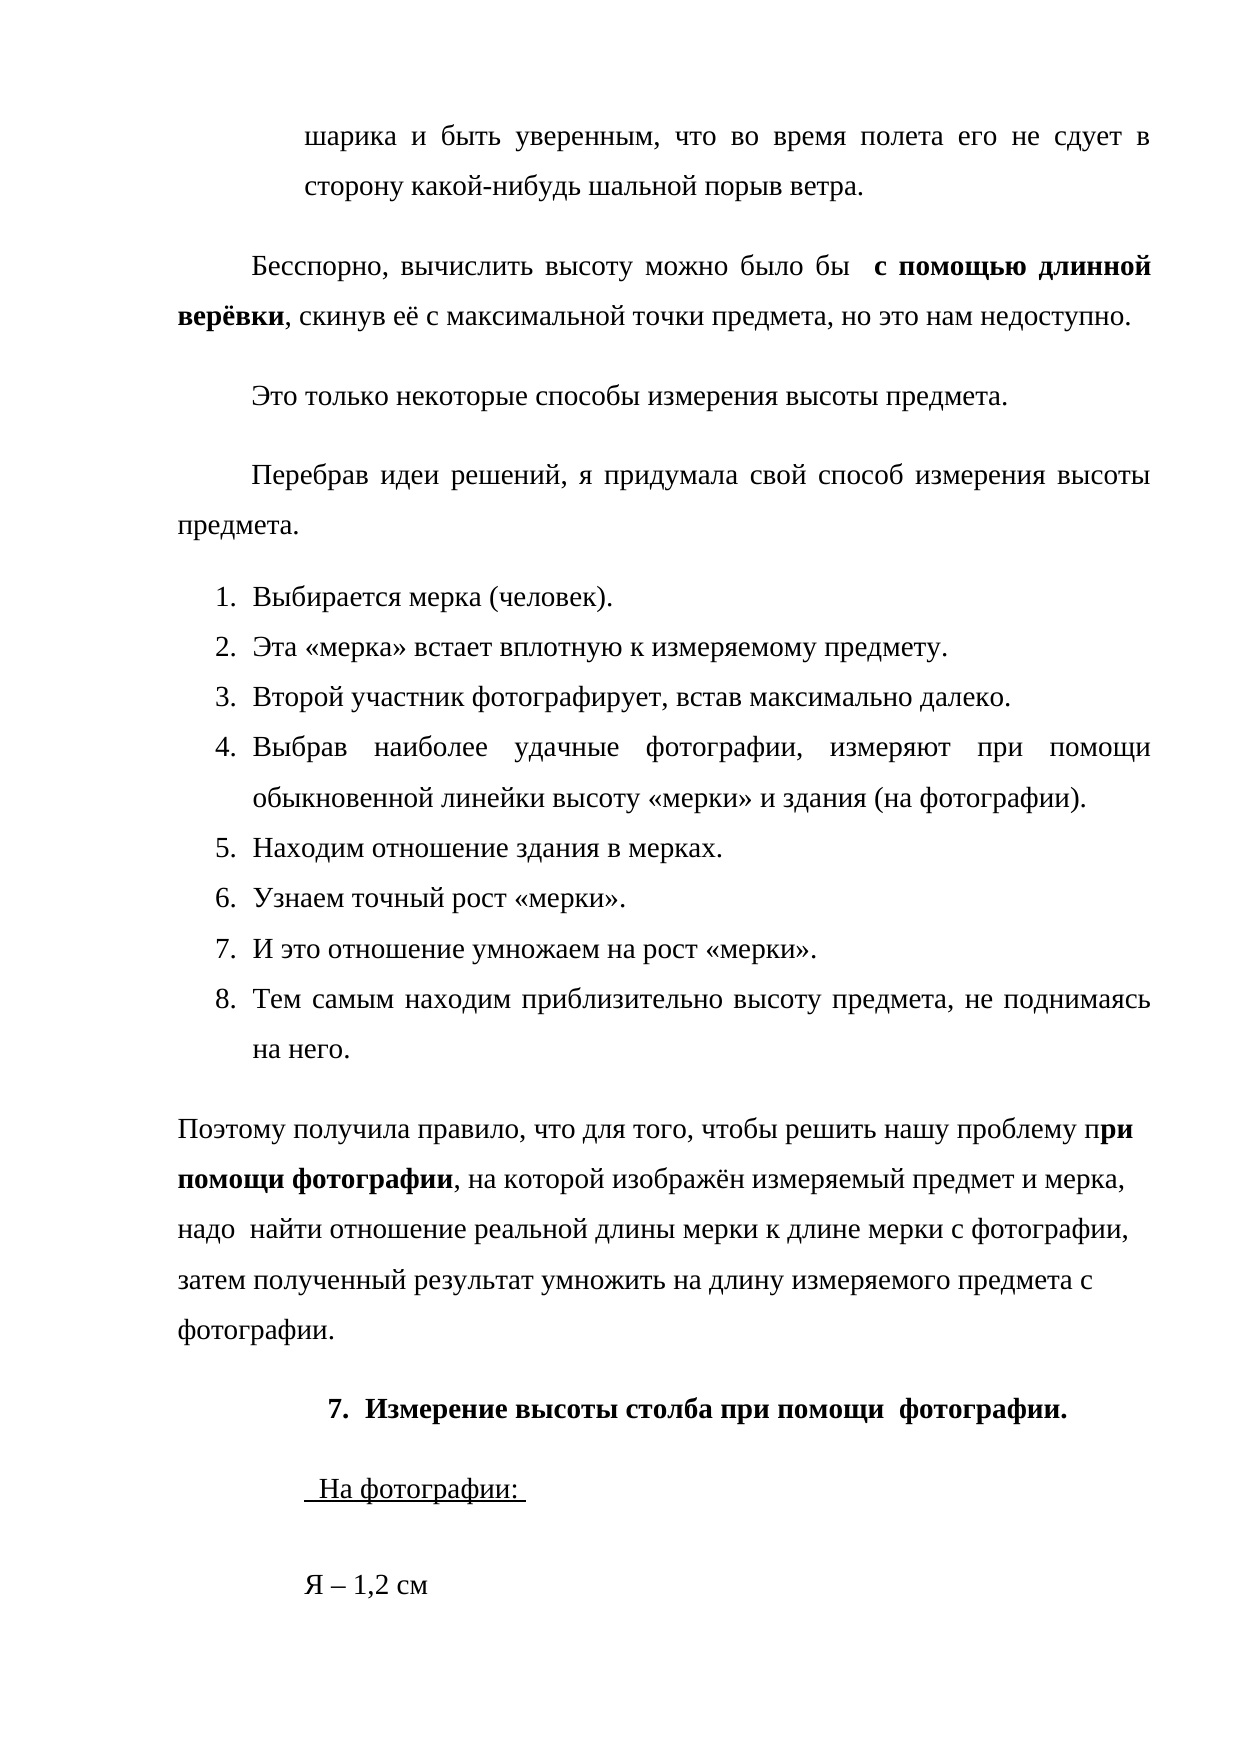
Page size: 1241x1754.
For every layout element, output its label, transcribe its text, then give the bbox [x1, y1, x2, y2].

text Бесспорно, вычислить высоту можно было бы с помощью длинной верёвки, скинув её с максимальной точки предмета, но это нам недоступно. [177, 248, 1152, 332]
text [304, 118, 1152, 202]
list Выбирается мерка (человек). [215, 579, 1152, 612]
list Второй участник фотографирует, встав максимально далеко. [215, 679, 1152, 713]
text На фотографии: [304, 1471, 1152, 1505]
text Это только некоторые способы измерения высоты предмета. [177, 378, 1152, 411]
text Перебрав идеи решений, я придумала свой способ измерения высоты предмета. [177, 457, 1152, 541]
text Поэтому получила правило, что для того, чтобы решить нашу проблему при помощи фотографии, на которой изображён измеряемый предмет и мерка, надо найти отношение реальной длины мерки к длине мерки с фотографии, затем полученный результат умножить на длину измеряемого предмета с фотографии. [177, 1111, 1152, 1346]
list Находим отношение здания в мерках. [215, 830, 1152, 864]
list Измерение высоты столба при помощи фотографии. [327, 1392, 1152, 1425]
list Узнаем точный рост «мерки». [215, 881, 1152, 914]
text Я – 1,2 см [304, 1567, 1152, 1601]
list Эта «мерка» встает вплотную к измеряемому предмету. [215, 629, 1152, 662]
list И это отношение умножаем на рост «мерки». [215, 931, 1152, 964]
list Тем самым находим приблизительно высоту предмета, не поднимаясь на него. [215, 981, 1152, 1065]
list Выбрав наиболее удачные фотографии, измеряют при помощи обыкновенной линейки высоту «мерки» и здания (на фотографии). [215, 729, 1152, 813]
